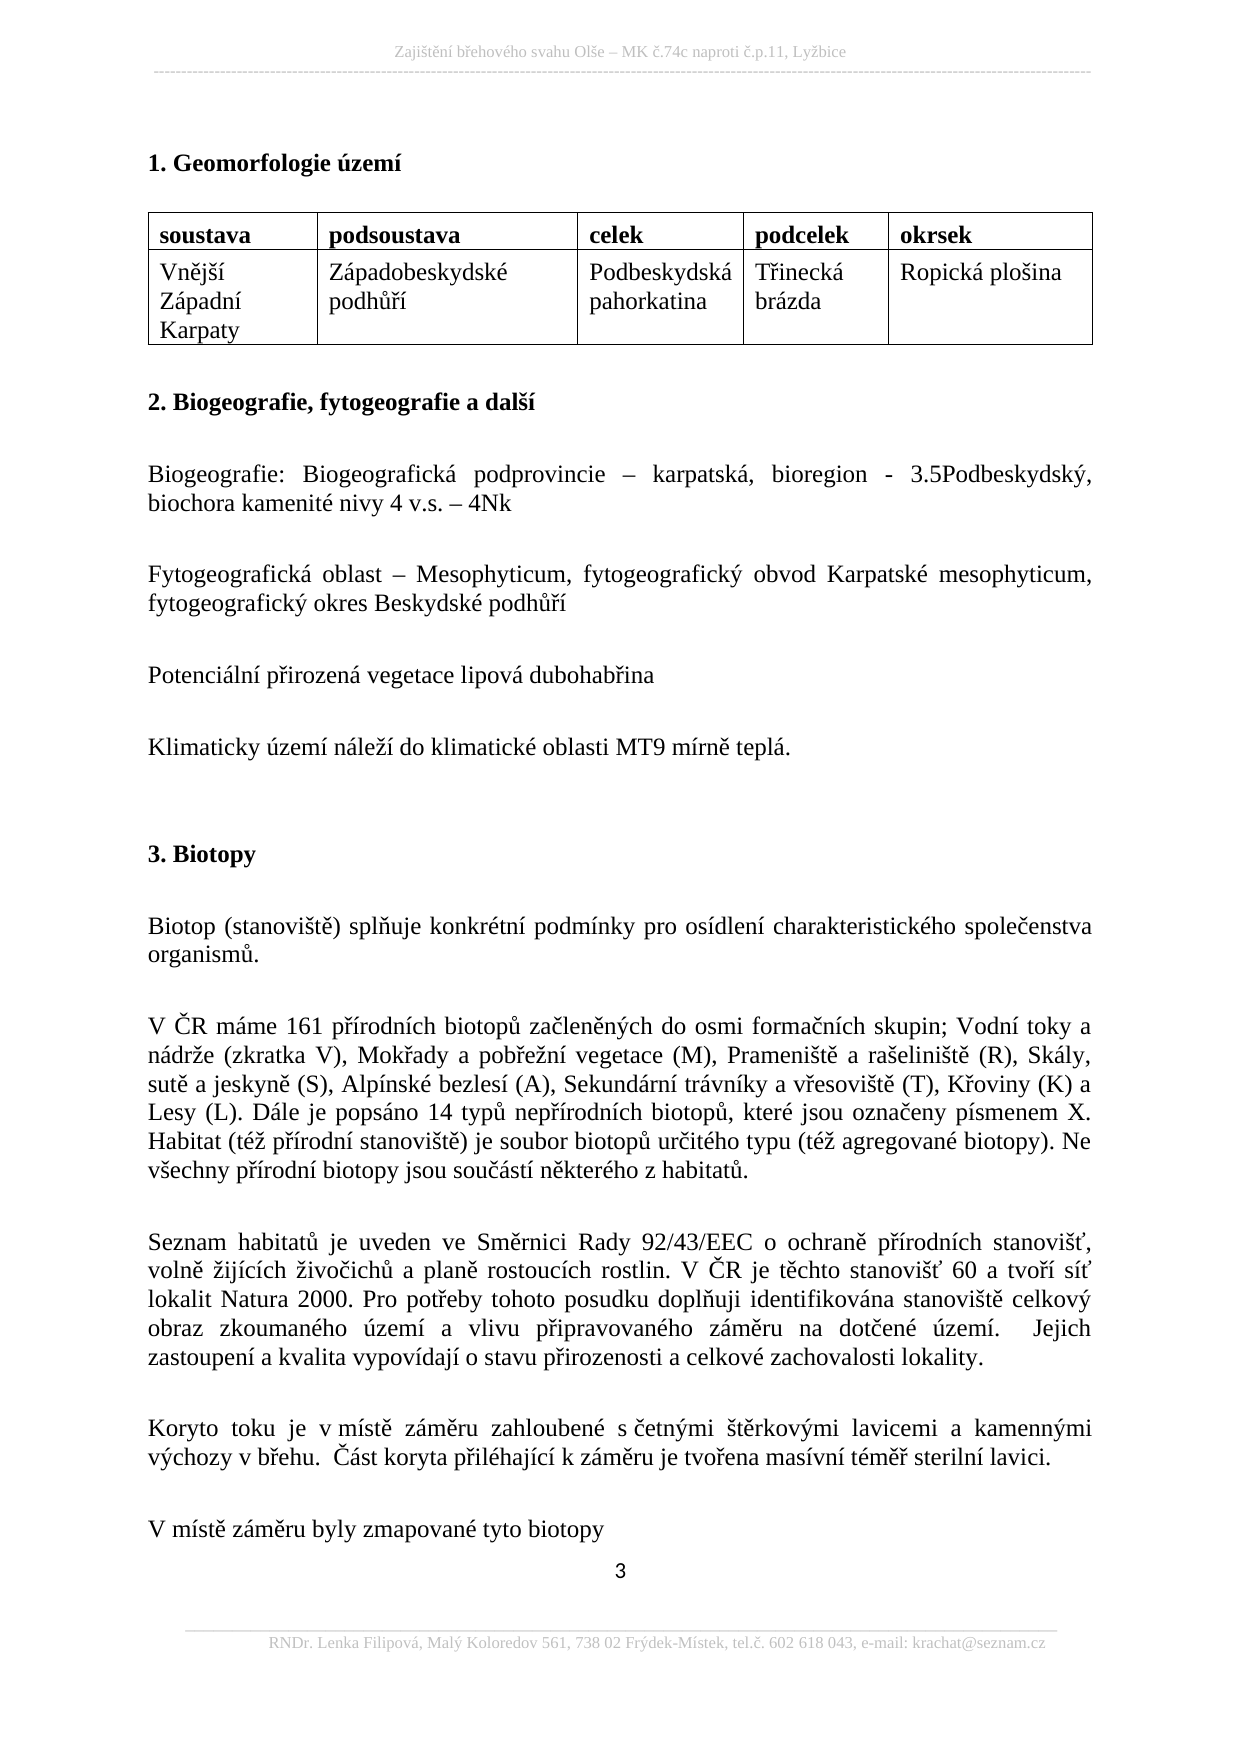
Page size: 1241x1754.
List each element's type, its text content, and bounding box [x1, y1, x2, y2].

table_cell Ropická plošina [889, 250, 1092, 343]
table_header podsoustava [318, 213, 577, 249]
text V místě záměru byly zmapované tyto biotopy [148, 1514, 1093, 1542]
text Fytogeografická oblast – Mesophyticum, fytogeografický obvod Karpatské mesophyticum, fytogeografický okres Beskydské podhůří [148, 559, 1093, 617]
table_cell Vnější Západní Karpaty [149, 250, 317, 343]
table_header podcelek [744, 213, 888, 249]
text Biotop (stanoviště) splňuje konkrétní podmínky pro osídlení charakteristického společenstva organismů. [148, 911, 1093, 968]
text Potenciální přirozená vegetace lipová dubohabřina [148, 660, 1093, 689]
text 3. Biotopy [148, 839, 1093, 868]
text Koryto toku je v místě záměru zahloubené s četnými štěrkovými lavicemi a kamennými výchozy v břehu. Část koryta přiléhající k záměru je tvořena masívní téměř sterilní lavici. [148, 1413, 1093, 1471]
table_header soustava [149, 213, 317, 249]
text V ČR máme 161 přírodních biotopů začleněných do osmi formačních skupin; Vodní toky a nádrže (zkratka V), Mokřady a pobřežní vegetace (M), Prameniště a rašeliniště (R), Skály, sutě a jeskyně (S), Alpínské bezlesí (A), Sekundární trávníky a vřesoviště (T), Křoviny (K) a Lesy (L). Dále je popsáno 14 typů nepřírodních biotopů, které jsou označeny písmenem X. Habitat (též přírodní stanoviště) je soubor biotopů určitého typu (též agregované biotopy). Ne všechny přírodní biotopy jsou součástí některého z habitatů. [148, 1011, 1093, 1184]
table_cell Podbeskydská pahorkatina [578, 250, 743, 343]
table_header okrsek [889, 213, 1092, 249]
table_header celek [578, 213, 743, 249]
text Klimaticky území náleží do klimatické oblasti MT9 mírně teplá. [148, 732, 1093, 760]
text 2. Biogeografie, fytogeografie a další [148, 387, 1093, 416]
text Biogeografie: Biogeografická podprovincie – karpatská, bioregion - 3.5Podbeskydský, biochora kamenité nivy 4 v.s. – 4Nk [148, 459, 1093, 517]
text Seznam habitatů je uveden ve Směrnici Rady 92/43/EEC o ochraně přírodních stanovišť, volně žijících živočichů a planě rostoucích rostlin. V ČR je těchto stanovišť 60 a tvoří síť lokalit Natura 2000. Pro potřeby tohoto posudku doplňuji identifikována stanoviště celkový obraz zkoumaného území a vlivu připravovaného záměru na dotčené území. Jejich zastoupení a kvalita vypovídají o stavu přirozenosti a celkové zachovalosti lokality. [148, 1227, 1093, 1370]
text 1. Geomorfologie území [148, 148, 1093, 176]
table_cell Třinecká brázda [744, 250, 888, 343]
table_cell Západobeskydské podhůří [318, 250, 577, 343]
